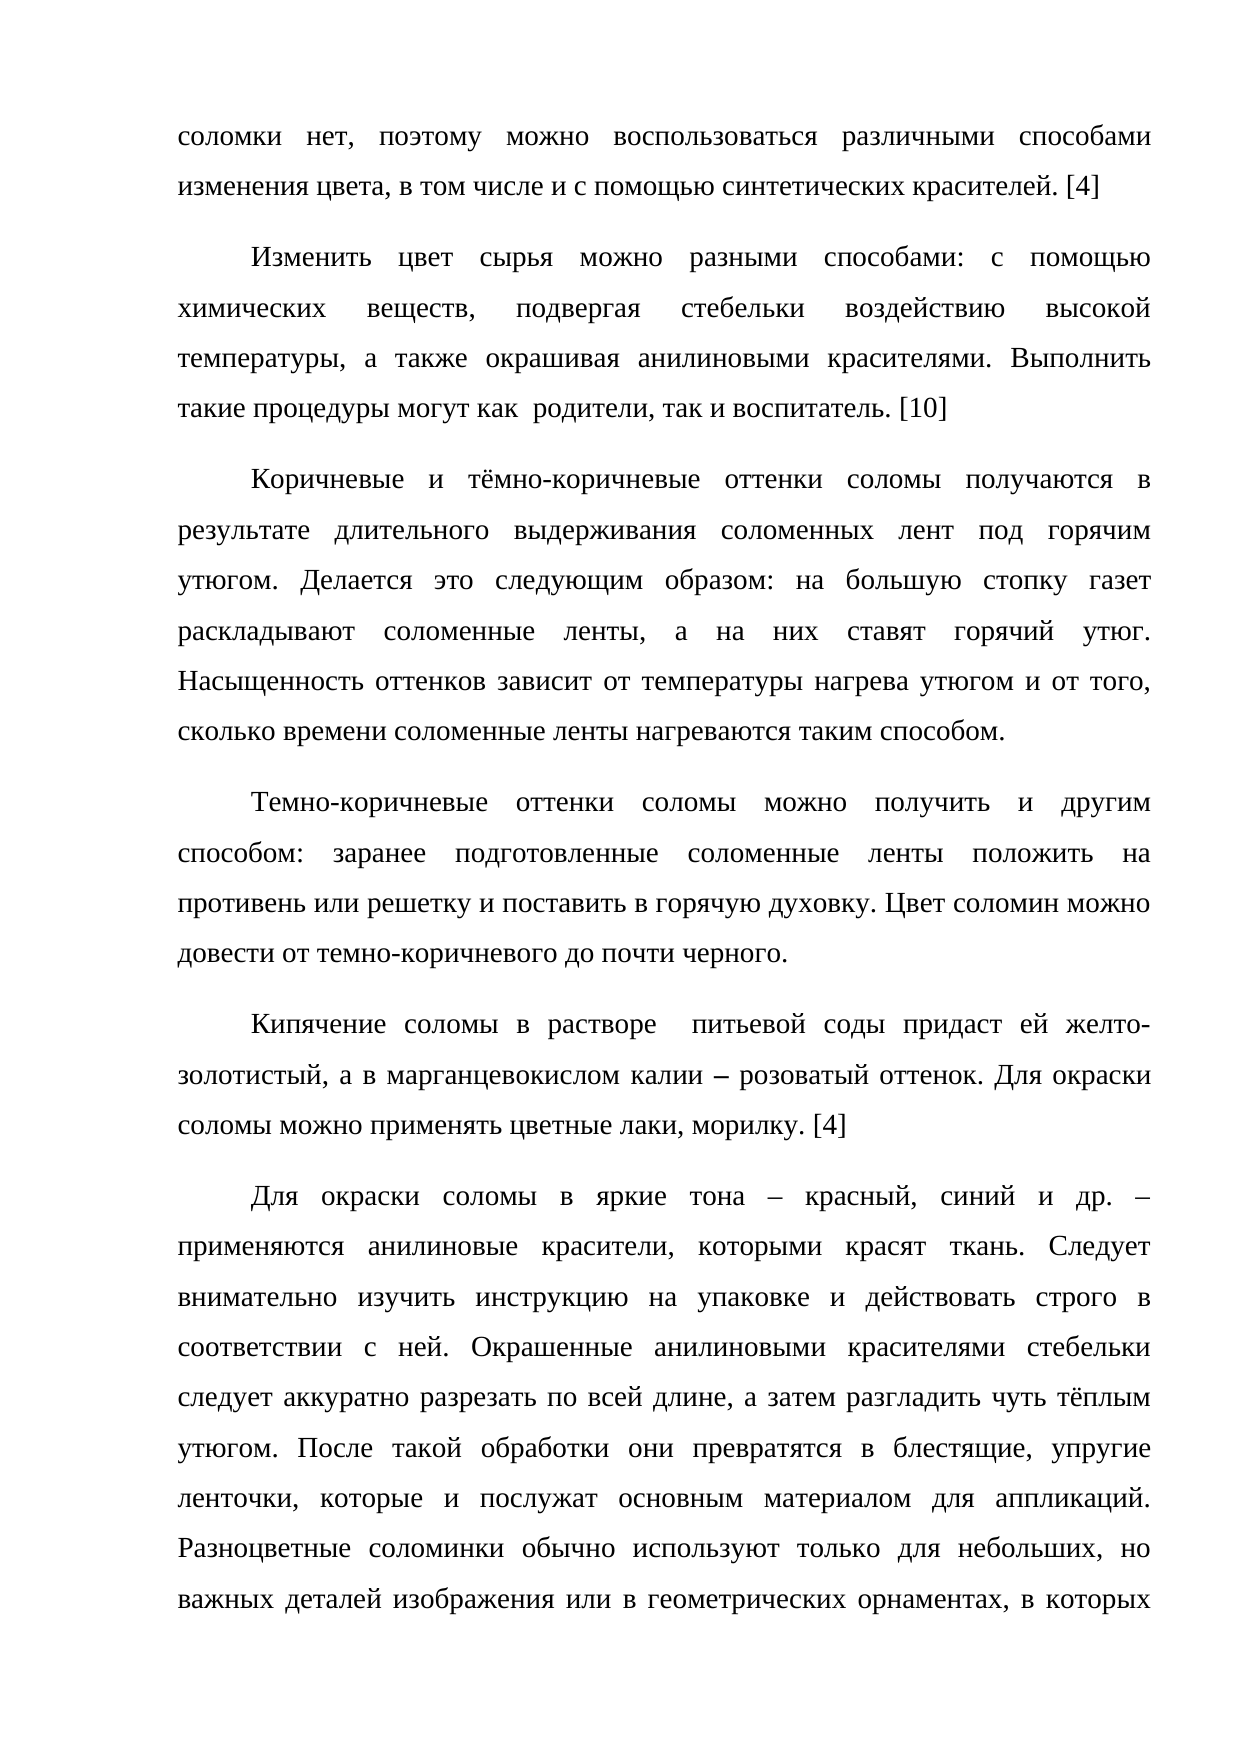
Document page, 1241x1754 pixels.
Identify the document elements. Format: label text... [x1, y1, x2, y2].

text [177, 118, 1152, 202]
text Коричневые и тёмно-коричневые оттенки соломы получаются в результате длительного выдерживания соломенных лент под горячим утюгом. Делается это следующим образом: на большую стопку газет раскладывают соломенные ленты, а на них ставят горячий утюг. Насыщенность оттенков зависит от температуры нагрева утюгом и от того, сколько времени соломенные ленты нагреваются таким способом. [177, 462, 1152, 747]
text Темно-коричневые оттенки соломы можно получить и другим способом: заранее подготовленные соломенные ленты положить на противень или решетку и поставить в горячую духовку. Цвет соломин можно довести от темно-коричневого до почти черного. [177, 784, 1152, 969]
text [177, 1178, 1152, 1614]
text Изменить цвет сырья можно разными способами: с помощью химических веществ, подвергая стебельки воздействию высокой температуры, а также окрашивая анилиновыми красителями. Выполнить такие процедуры могут как родители, так и воспитатель. [10] [177, 239, 1152, 424]
text Кипячение соломы в растворе питьевой соды придаст ей желто-золотистый, а в марганцевокислом калии – розоватый оттенок. Для окраски соломы можно применять цветные лаки, морилку. [4] [177, 1006, 1152, 1141]
